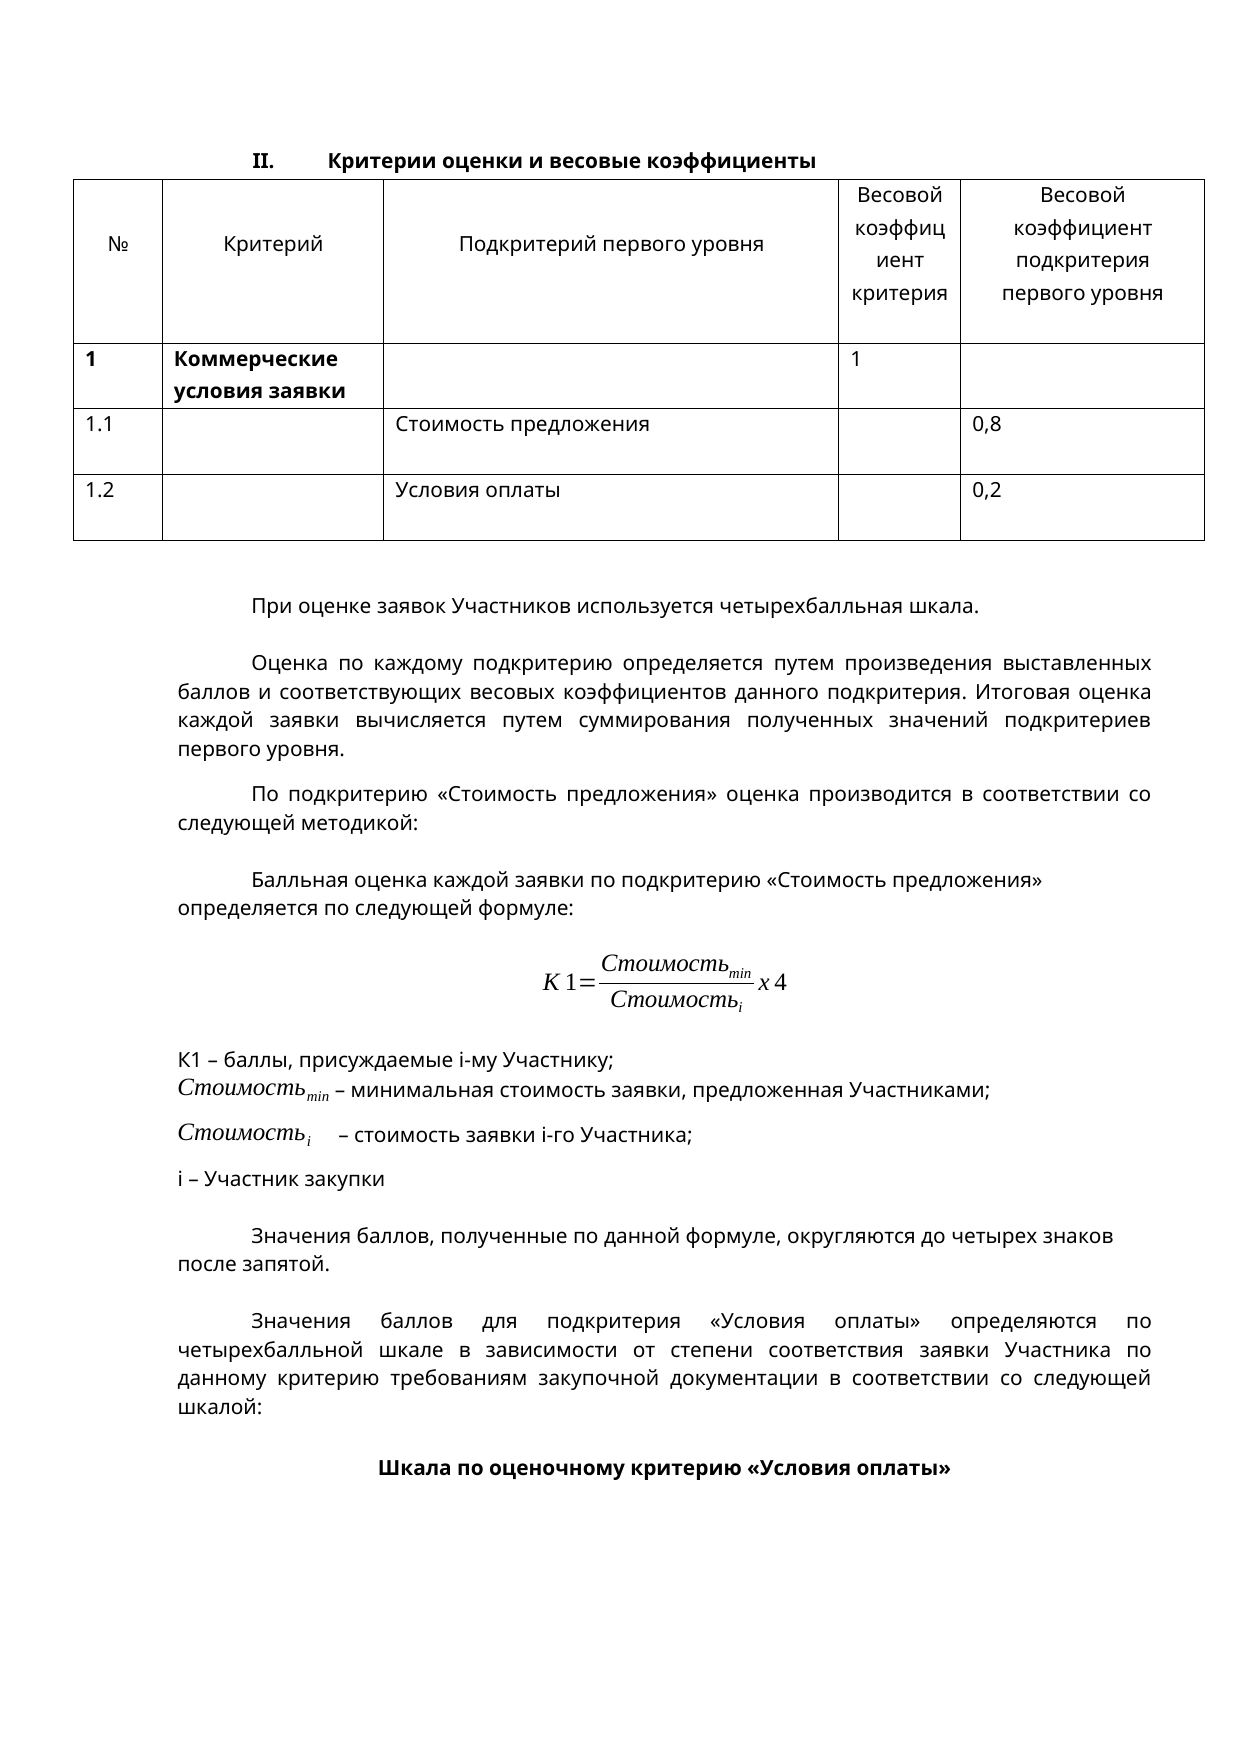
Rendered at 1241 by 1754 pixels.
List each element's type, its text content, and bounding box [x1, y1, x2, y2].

text – минимальная стоимость заявки, предложенная Участниками; [177, 1073, 1152, 1104]
table_cell 0,2 [961, 475, 1204, 539]
text Шкала по оценочному критерию «Условия оплаты» [177, 1453, 1152, 1481]
table_header Весовой коэффициент критерия [839, 180, 960, 343]
table_cell 1.2 [74, 475, 162, 539]
table_cell 1.1 [74, 409, 162, 474]
table_cell [839, 409, 960, 474]
text К1 – баллы, присуждаемые i-му Участнику; [177, 1045, 1152, 1073]
text Оценка по каждому подкритерию определяется путем произведения выставленных баллов и соответствующих весовых коэффициентов данного подкритерия. Итоговая оценка каждой заявки вычисляется путем суммирования полученных значений подкритериев первого уровня. [177, 648, 1152, 762]
text Значения баллов для подкритерия «Условия оплаты» определяются по четырехбалльной шкале в зависимости от степени соответствия заявки Участника по данному критерию требованиям закупочной документации в соответствии со следующей шкалой: [177, 1306, 1152, 1420]
table_header № [74, 180, 162, 343]
table_cell [163, 409, 383, 474]
table_header Подкритерий первого уровня [384, 180, 838, 343]
text Значения баллов, полученные по данной формуле, округляются до четырех знаков после запятой. [177, 1221, 1152, 1278]
table_cell Стоимость предложения [384, 409, 838, 474]
table_cell 1 [839, 344, 960, 408]
table_header Критерий [163, 180, 383, 343]
table_header Весовой коэффициент подкритерия первого уровня [961, 180, 1204, 343]
table_cell Условия оплаты [384, 475, 838, 539]
text Балльная оценка каждой заявки по подкритерию «Стоимость предложения» определяется по следующей формуле: [177, 865, 1152, 922]
table_cell [384, 344, 838, 408]
table_cell [163, 475, 383, 539]
text – стоимость заявки i-го Участника; [177, 1119, 1152, 1150]
text При оценке заявок Участников используется четырехбалльная шкала. [177, 592, 1152, 620]
text По подкритерию «Стоимость предложения» оценка производится в соответствии со следующей методикой: [177, 779, 1152, 836]
list Критерии оценки и весовые коэффициенты [252, 147, 1152, 175]
table_cell 0,8 [961, 409, 1204, 474]
table_cell Коммерческие условия заявки [163, 344, 383, 408]
text i – Участник закупки [177, 1164, 1152, 1193]
table_cell [961, 344, 1204, 408]
table_cell [839, 475, 960, 539]
table_cell 1 [74, 344, 162, 408]
